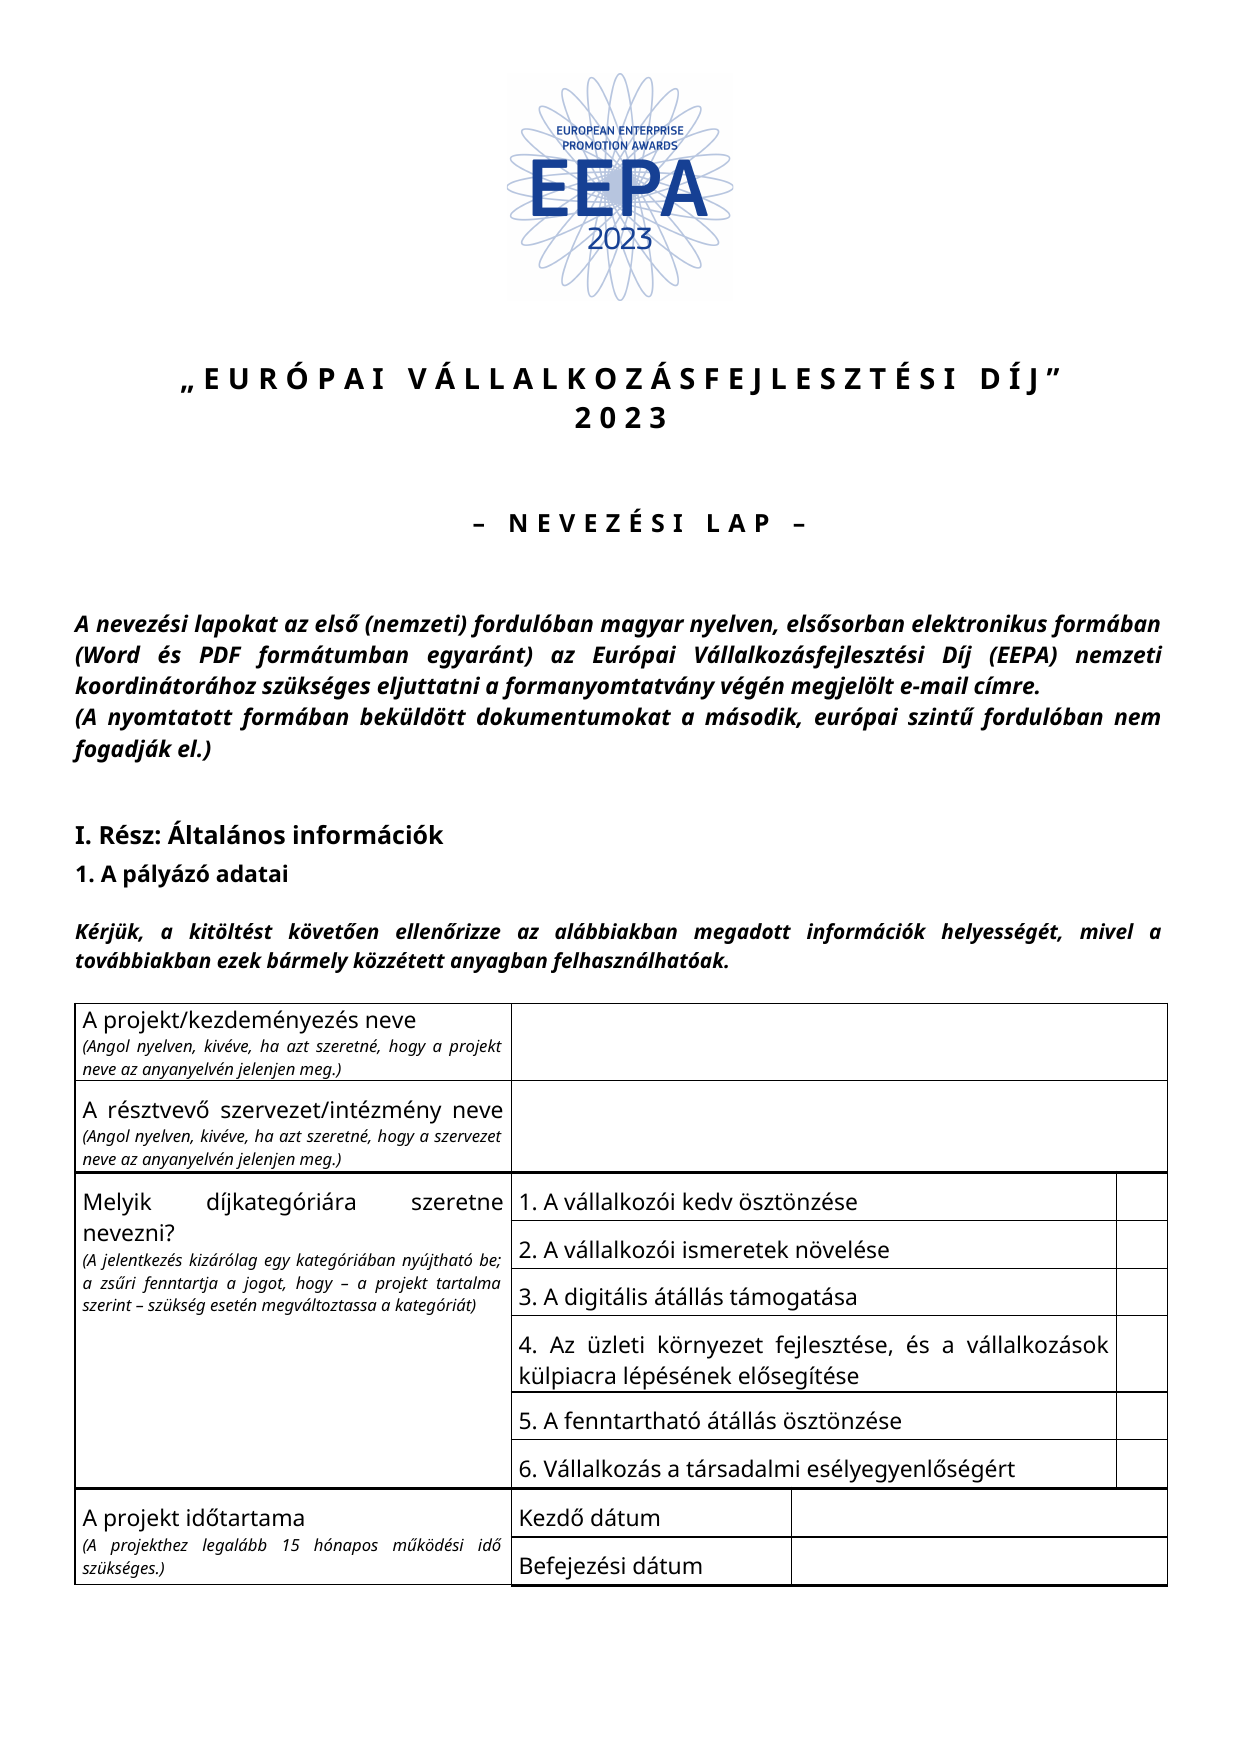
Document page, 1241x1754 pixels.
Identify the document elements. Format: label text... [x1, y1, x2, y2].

table_cell 2. A vállalkozói ismeretek növelése [512, 1221, 1116, 1268]
table_header A projekt/kezdeményezés neve (Angol nyelven, kivéve, ha azt szeretné, hogy a projekt neve az anyanyelvén jelenjen meg.) [76, 1004, 511, 1080]
table_cell 6. Vállalkozás a társadalmi esélyegyenlőségért [512, 1440, 1116, 1487]
table_cell [792, 1538, 1167, 1584]
table_cell [1117, 1393, 1167, 1439]
table_cell 4. Az üzleti környezet fejlesztése, és a vállalkozások külpiacra lépésének elősegítése [512, 1316, 1116, 1391]
subtitle – NEVEZÉSI LAP – [112, 505, 1165, 539]
table_cell 5. A fenntartható átállás ösztönzése [512, 1393, 1116, 1439]
table_cell 1. A vállalkozói kedv ösztönzése [512, 1174, 1116, 1220]
table_cell A résztvevő szervezet/intézmény neve (Angol nyelven, kivéve, ha azt szeretné, hogy a szervezet neve az anyanyelvén jelenjen meg.) [76, 1081, 511, 1171]
table_cell [1117, 1440, 1167, 1487]
table_cell Melyik díjkategóriára szeretne nevezni? (A jelentkezés kizárólag egy kategóriában nyújtható be; a zsűri fenntartja a jogot, hogy – a projekt tartalma szerint – szükség esetén megváltoztassa a kategóriát) [76, 1174, 511, 1487]
table_cell [1117, 1221, 1167, 1268]
subtitle „EURÓPAI VÁLLALKOZÁSFEJLESZTÉSI DÍJ” [75, 358, 1165, 398]
table_cell [1117, 1269, 1167, 1315]
table_cell 3. A digitális átállás támogatása [512, 1269, 1116, 1315]
subtitle (A nyomtatott formában beküldött dokumentumokat a második, európai szintű fordulóban nem fogadják el.) [75, 701, 1165, 764]
text Kérjük, a kitöltést követően ellenőrizze az alábbiakban megadott információk helyességét, mivel a továbbiakban ezek bármely közzétett anyagban felhasználhatóak. [75, 917, 1165, 974]
table_cell Befejezési dátum [512, 1538, 791, 1584]
table_cell A projekt időtartama (A projekthez legalább 15 hónapos működési idő szükséges.) [76, 1490, 511, 1584]
subtitle I. Rész: Általános információk [75, 817, 1165, 851]
table_cell [512, 1081, 1167, 1171]
subtitle 2023 [75, 398, 1165, 437]
table_cell [1117, 1316, 1167, 1391]
subtitle A nevezési lapokat az első (nemzeti) fordulóban magyar nyelven, elsősorban elektronikus formában (Word és PDF formátumban egyaránt) az Európai Vállalkozásfejlesztési Díj (EEPA) nemzeti koordinátorához szükséges eljuttatni a formanyomtatvány végén megjelölt e-mail címre. [75, 608, 1165, 701]
table_header [512, 1004, 1167, 1080]
table_cell [1117, 1174, 1167, 1220]
table_cell Kezdő dátum [512, 1490, 791, 1536]
picture [506, 73, 734, 301]
table_cell [792, 1490, 1167, 1536]
text 1. A pályázó adatai [75, 858, 1165, 889]
